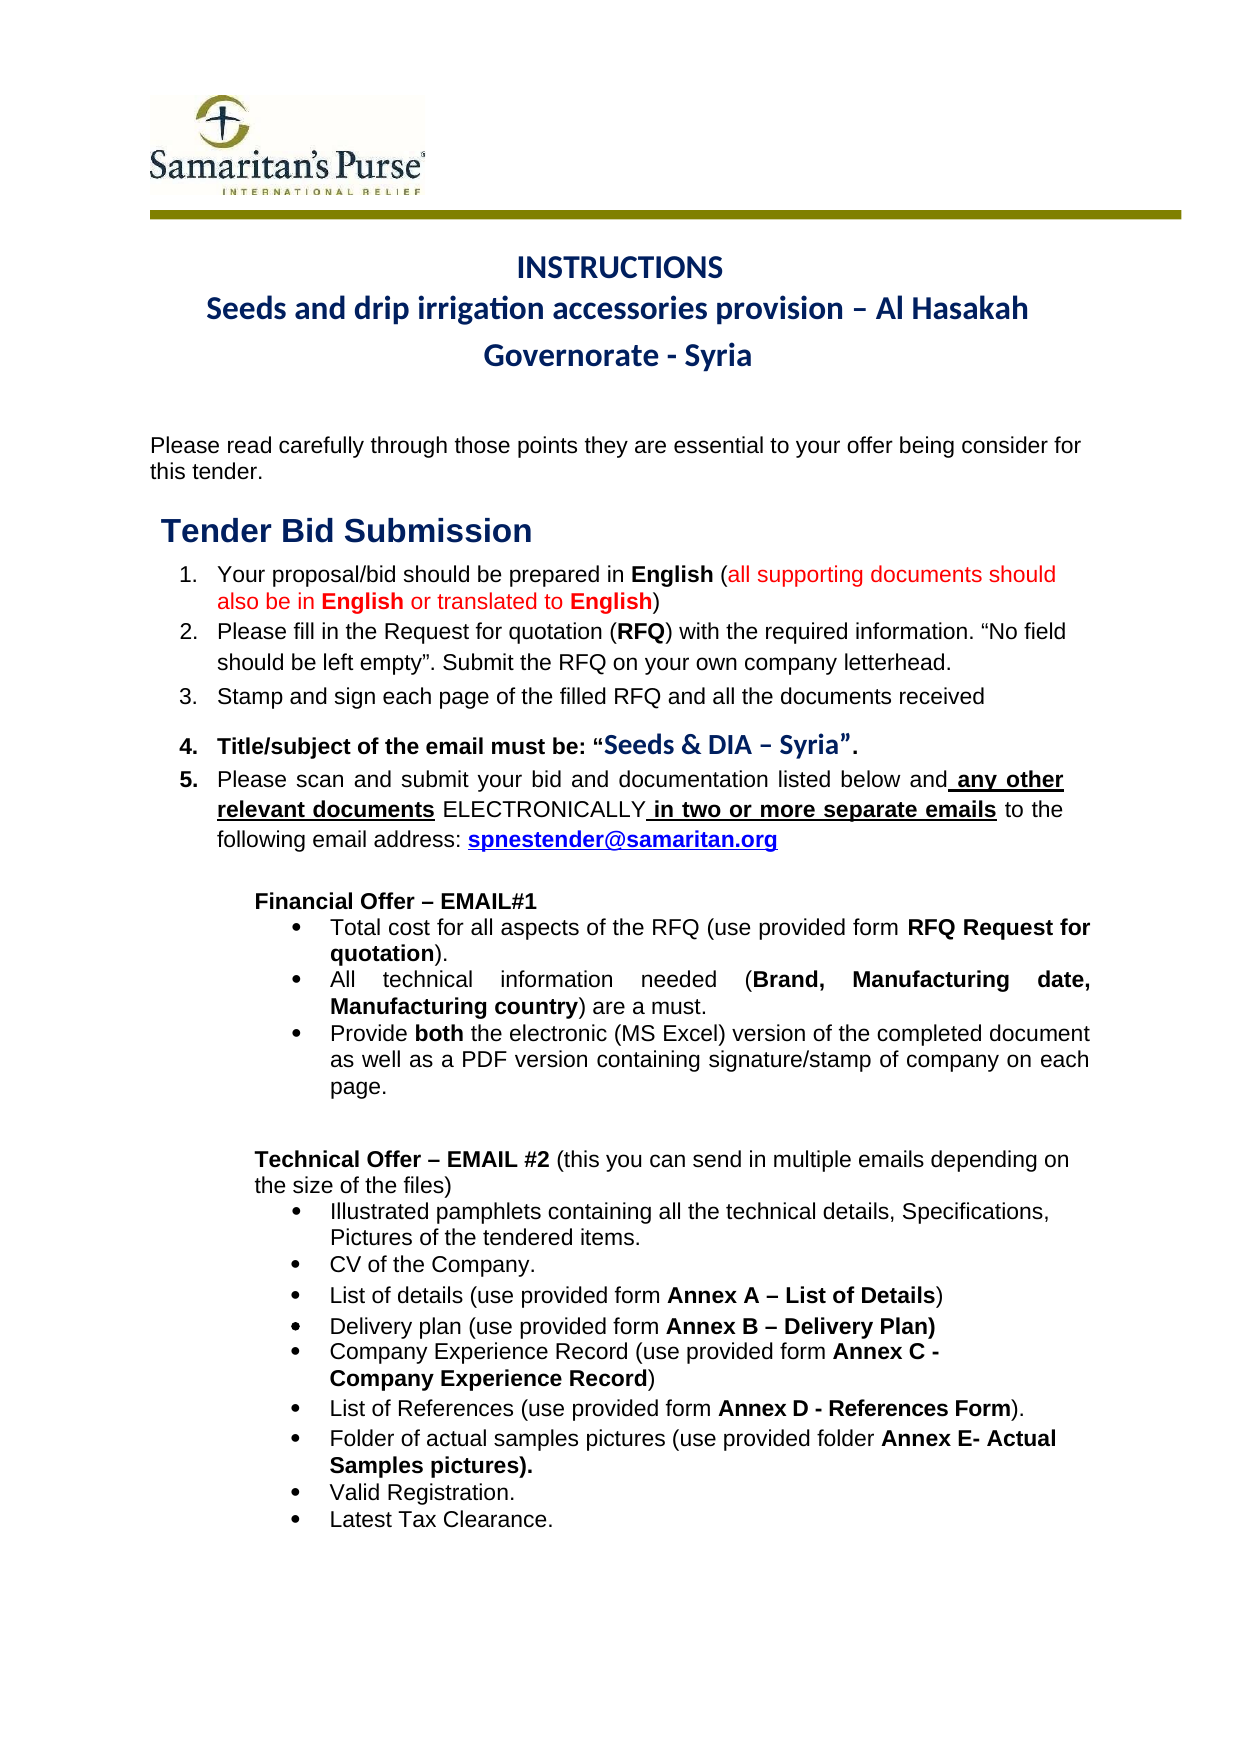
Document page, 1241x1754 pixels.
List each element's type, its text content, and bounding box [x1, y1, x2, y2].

picture [150, 95, 426, 195]
list All technical information needed (Brand, Manufacturing date, Manufacturing country) are a must. [292, 967, 1091, 1019]
text Seeds and drip irrigation accessories provision – Al Hasakah Governorate - Syria [133, 287, 1103, 374]
list Your proposal/bid should be prepared in English (all supporting documents should also be in English or translated to English) [179, 561, 1091, 614]
text Technical Offer – EMAIL #2 (this you can send in multiple emails depending on the size of the files) [254, 1146, 1071, 1198]
list CV of the Company. [291, 1251, 1103, 1278]
subtitle Financial Offer – EMAIL#1 [254, 888, 1103, 914]
list Please fill in the Request for quotation (RFQ) with the required information. “No field should be left empty”. Submit the RFQ on your own company letterhead. [179, 618, 1088, 675]
subtitle Tender Bid Submission [161, 511, 1103, 549]
subtitle INSTRUCTIONS [312, 246, 928, 287]
list List of References (use provided form Annex D - References Form). [291, 1395, 1103, 1421]
list Valid Registration. [291, 1479, 1103, 1505]
list Delivery plan (use provided form Annex B – Delivery Plan) [291, 1313, 1103, 1339]
text Please read carefully through those points they are essential to your offer being consider for this tender. [150, 432, 1083, 484]
list List of details (use provided form Annex A – List of Details) [291, 1282, 1103, 1309]
list Folder of actual samples pictures (use provided folder Annex E- Actual Samples pictures). [291, 1425, 1103, 1478]
list Total cost for all aspects of the RFQ (use provided form RFQ Request for quotation). [292, 915, 1091, 967]
list Provide both the electronic (MS Excel) version of the completed document as well as a PDF version containing signature/stamp of company on each page. [292, 1020, 1090, 1099]
list Illustrated pamphlets containing all the technical details, Specifications, Pictures of the tendered items. [292, 1199, 1091, 1250]
list Latest Tax Clearance. [291, 1506, 1103, 1532]
subtitle Title/subject of the email must be: “Seeds & DIA – Syria”. [179, 726, 1103, 762]
list Company Experience Record (use provided form Annex C - Company Experience Record) [291, 1339, 1041, 1391]
list Please scan and submit your bid and documentation listed below and any other relevant documents ELECTRONICALLY in two or more separate emails to the following email address: spnestender@samaritan.org [179, 766, 1063, 852]
list Stamp and sign each page of the filled RFQ and all the documents received [179, 683, 1103, 709]
